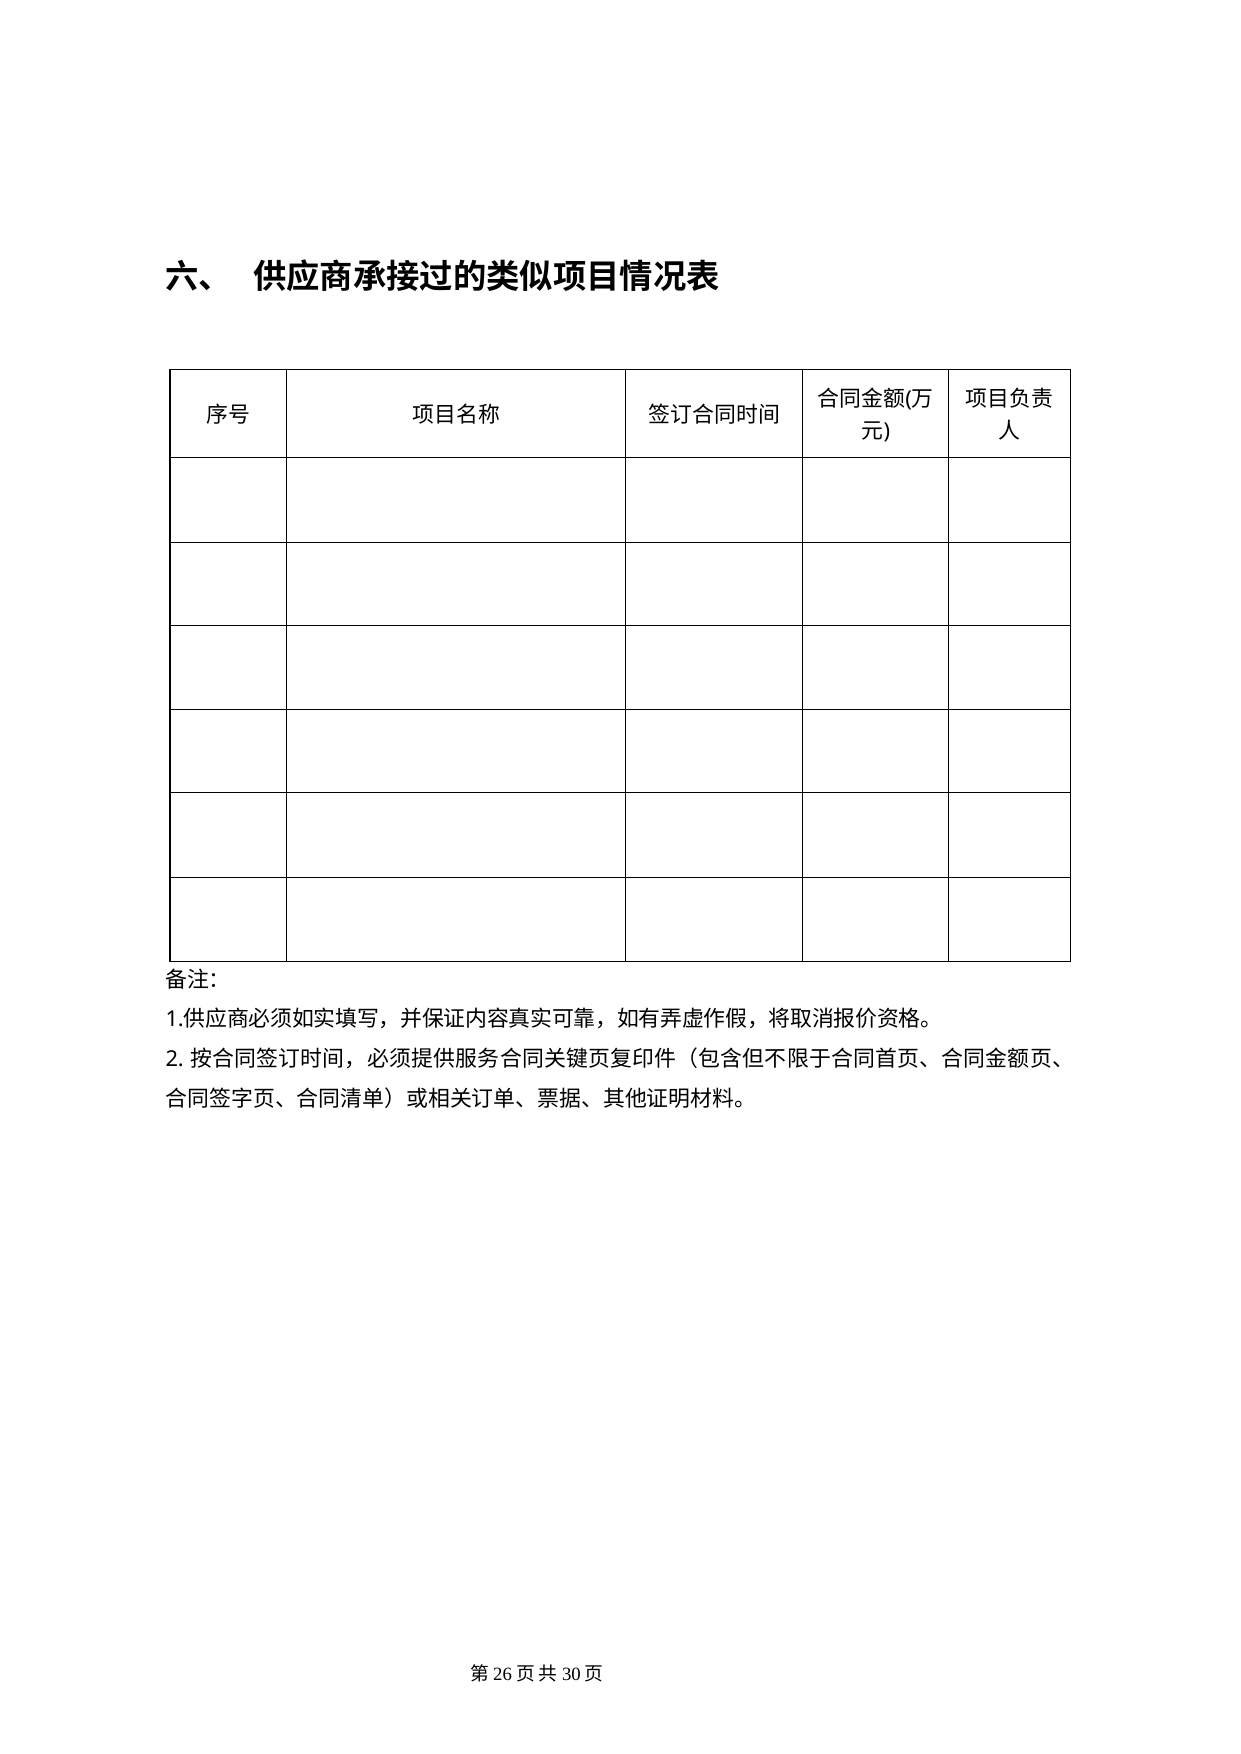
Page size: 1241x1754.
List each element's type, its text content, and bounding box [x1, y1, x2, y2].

table_header 合同金额(万元) [803, 370, 948, 457]
table_cell [171, 710, 286, 792]
table_cell [287, 793, 625, 877]
table_cell [626, 878, 802, 961]
table_cell [171, 793, 286, 877]
table_header 项目名称 [287, 370, 625, 457]
table_cell [803, 793, 948, 877]
table_cell [949, 878, 1070, 961]
table_cell [287, 458, 625, 542]
table_cell [287, 543, 625, 625]
table_cell [171, 458, 286, 542]
table_cell [171, 626, 286, 709]
table_cell [626, 793, 802, 877]
table_cell [171, 543, 286, 625]
table_cell [803, 626, 948, 709]
table_header 签订合同时间 [626, 370, 802, 457]
table_cell [626, 626, 802, 709]
table_cell [949, 710, 1070, 792]
table_cell [949, 543, 1070, 625]
table_header 项目负责人 [949, 370, 1070, 457]
text 2. 按合同签订时间，必须提供服务合同关键页复印件（包含但不限于合同首页、合同金额页、合同签字页、合同清单）或相关订单、票据、其他证明材料。 [165, 1041, 1075, 1112]
table_cell [949, 793, 1070, 877]
table_cell [626, 710, 802, 792]
subtitle 供应商承接过的类似项目情况表 [165, 241, 1075, 306]
table_cell [287, 626, 625, 709]
table_cell [626, 458, 802, 542]
table_cell [287, 878, 625, 961]
table_cell [803, 543, 948, 625]
text 1.供应商必须如实填写，并保证内容真实可靠，如有弄虚作假，将取消报价资格。 [165, 1001, 1075, 1033]
table_header 序号 [171, 370, 286, 457]
table_cell [949, 458, 1070, 542]
table_cell [803, 710, 948, 792]
table_cell [949, 626, 1070, 709]
table_cell [803, 458, 948, 542]
table_cell [803, 878, 948, 961]
table_cell [171, 878, 286, 961]
table_cell [287, 710, 625, 792]
table_cell [626, 543, 802, 625]
text 备注： [165, 962, 1075, 993]
